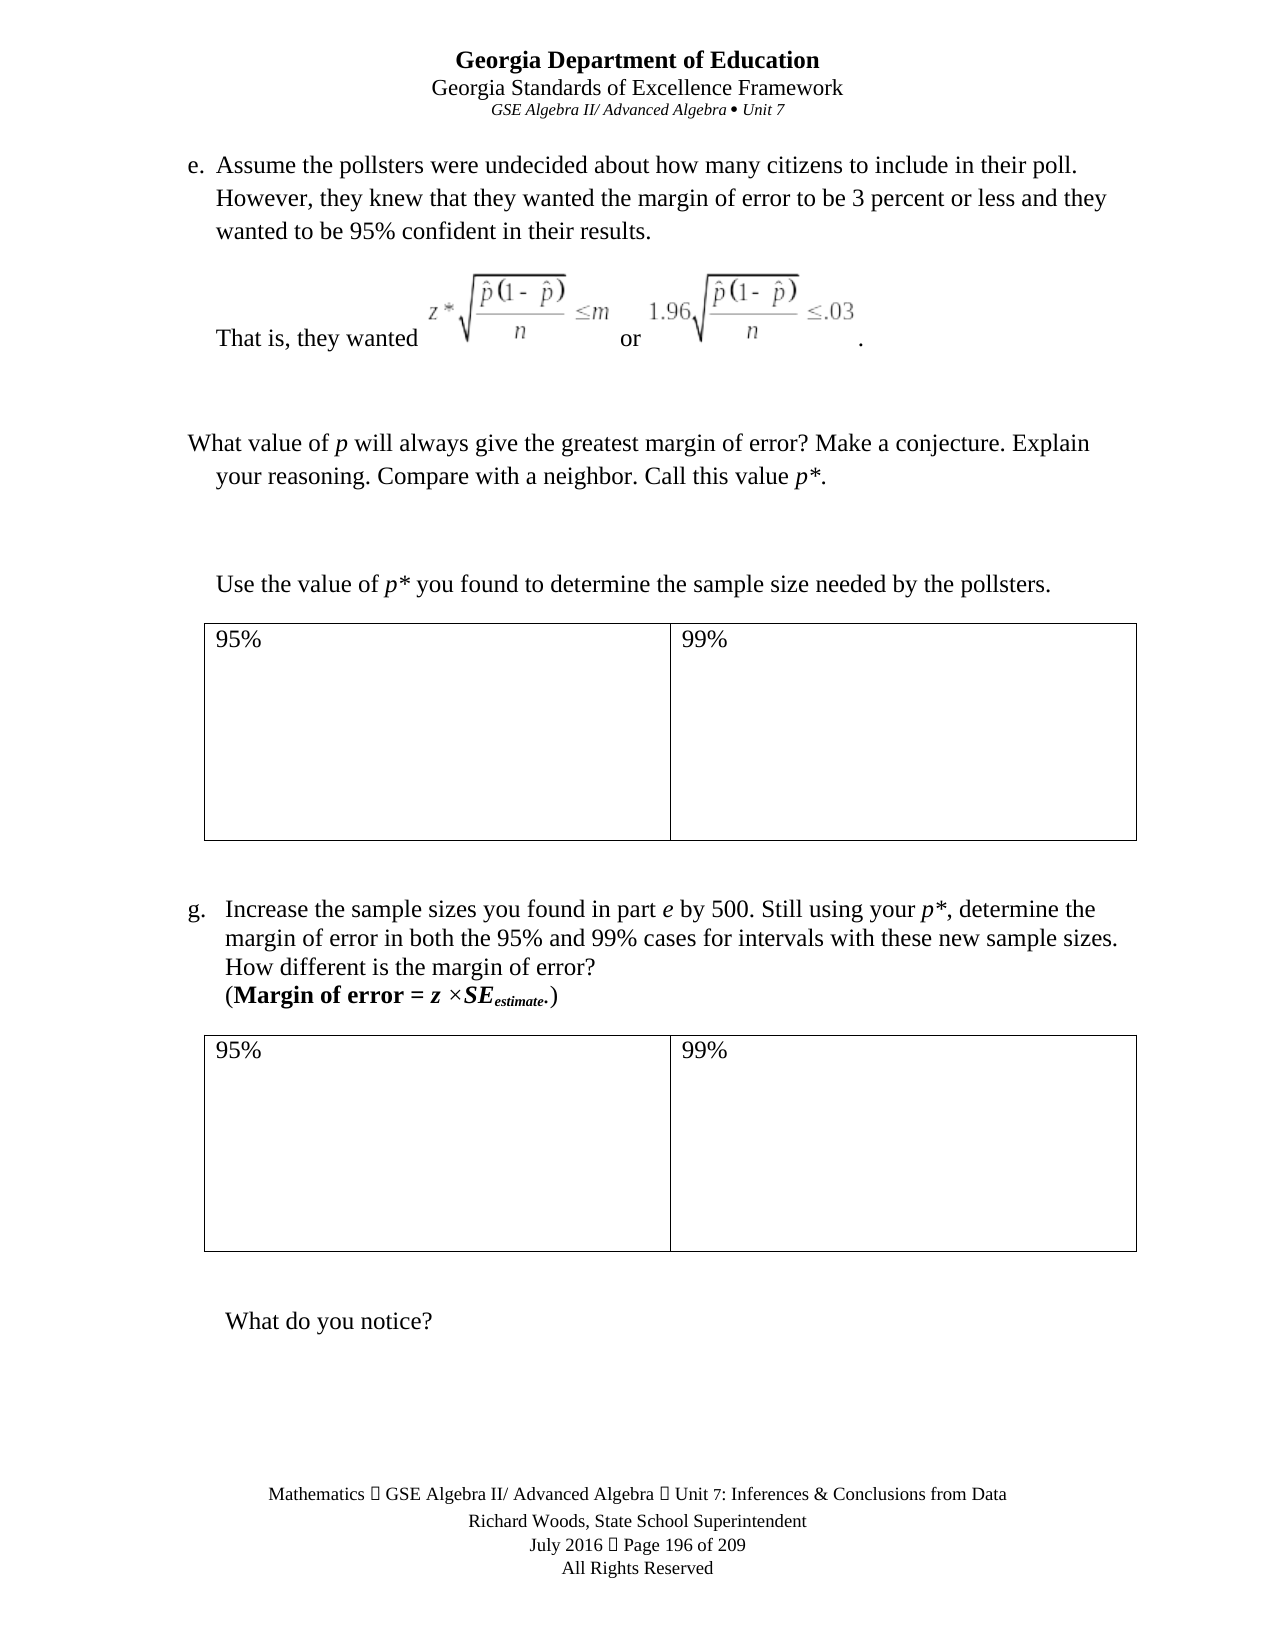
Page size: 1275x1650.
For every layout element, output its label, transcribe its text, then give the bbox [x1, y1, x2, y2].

list Increase the sample sizes you found in part e by 500. Still using your p*, determine the margin of error in both the 95% and 99% cases for intervals with these new sample sizes. How different is the margin of error? [187, 894, 1125, 981]
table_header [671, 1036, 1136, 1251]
text What do you notice? [225, 1306, 1125, 1334]
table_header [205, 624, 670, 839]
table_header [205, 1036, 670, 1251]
text What value of p will always give the greatest margin of error? Make a conjecture. Explain your reasoning. Compare with a neighbor. Call this value p*. [187, 428, 1125, 490]
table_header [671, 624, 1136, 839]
text (Margin of error = z SEestimate.) [225, 981, 1125, 1009]
text e. Assume the pollsters were undecided about how many citizens to include in their poll. However, they knew that they wanted the margin of error to be 3 percent or less and they wanted to be 95% confident in their results. [187, 150, 1125, 245]
text Use the value of p* you found to determine the sample size needed by the pollsters. [187, 569, 1125, 598]
text That is, they wanted or . [187, 270, 1125, 352]
